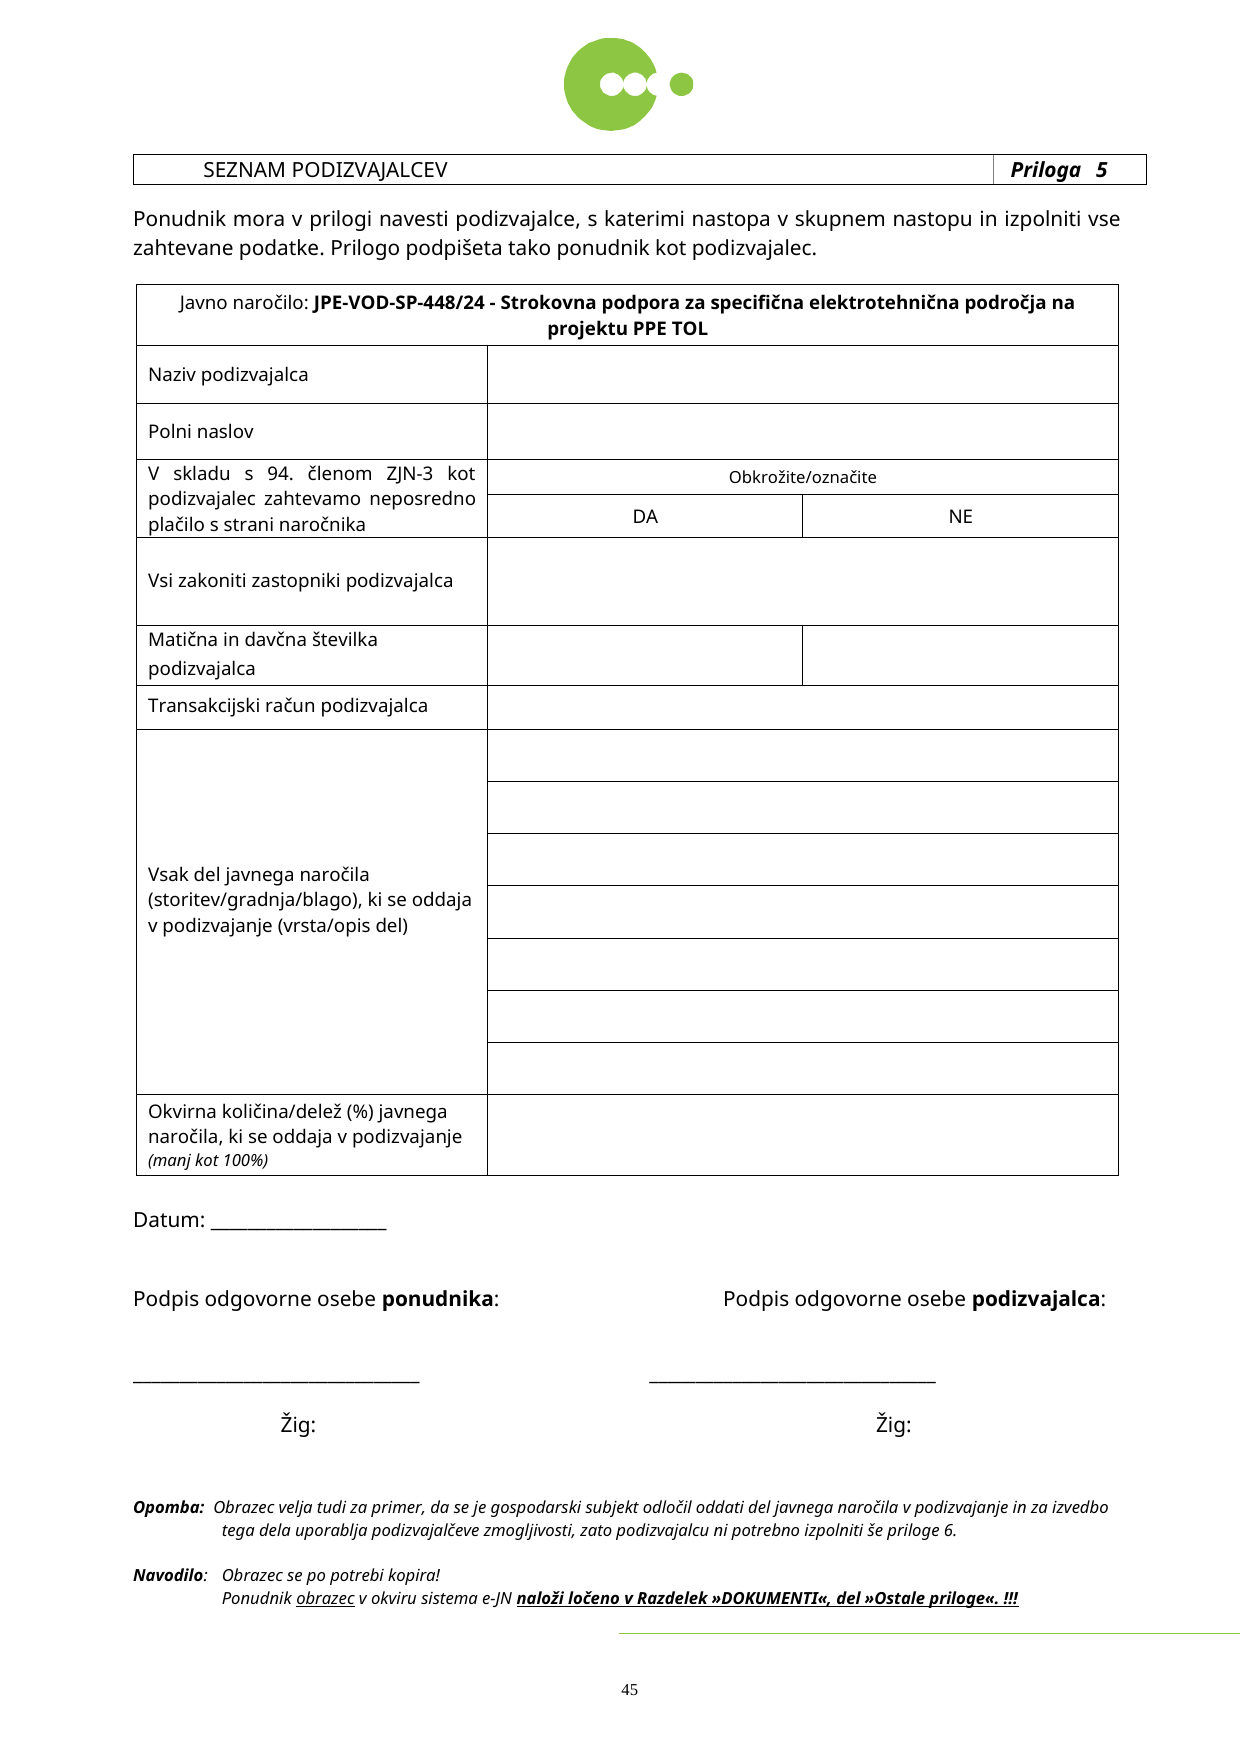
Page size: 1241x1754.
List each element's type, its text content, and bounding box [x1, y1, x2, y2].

table_cell [488, 1095, 1118, 1175]
text Ponudnik obrazec v okviru sistema e-JN naloži ločeno v Razdelek »DOKUMENTI«, del »Ostale priloge«. !!! [133, 1587, 1122, 1609]
text Žig: Žig: [133, 1411, 1122, 1439]
table_cell [488, 404, 1118, 459]
table_cell [488, 1043, 1118, 1094]
table_cell [488, 346, 1118, 403]
table_cell [488, 730, 1118, 781]
table_header 5 [1089, 155, 1146, 184]
table_header Priloga [994, 155, 1088, 184]
table_cell [488, 939, 1118, 989]
table_cell DA [488, 495, 802, 537]
text Podpis odgovorne osebe ponudnika: Podpis odgovorne osebe podizvajalca: [133, 1284, 1122, 1313]
table_cell [803, 626, 1118, 684]
table_cell [488, 626, 802, 684]
table_cell Vsak del javnega naročila (storitev/gradnja/blago), ki se oddaja v podizvajanje (vrsta/opis del) [137, 730, 487, 1094]
text Datum: ___________________ [133, 1205, 1122, 1233]
text Ponudnik mora v prilogi navesti podizvajalce, s katerimi nastopa v skupnem nastopu in izpolniti vse zahtevane podatke. Prilogo podpišeta tako ponudnik kot podizvajalec. [133, 204, 1122, 261]
text Opomba: Obrazec velja tudi za primer, da se je gospodarski subjekt odločil oddati del javnega naročila v podizvajanje in za izvedbo tega dela uporablja podizvajalčeve zmogljivosti, zato podizvajalcu ni potrebno izpolniti še priloge 6. [133, 1496, 1122, 1541]
table_cell [488, 686, 1118, 729]
table_cell [488, 886, 1118, 937]
table_cell NE [803, 495, 1118, 537]
text _______________________________ _______________________________ [133, 1358, 1122, 1387]
table_cell Vsi zakoniti zastopniki podizvajalca [137, 538, 487, 625]
table_cell [488, 991, 1118, 1042]
table_cell [488, 834, 1118, 885]
table_cell Transakcijski račun podizvajalca [137, 686, 487, 729]
table_header Javno naročilo: JPE-VOD-SP-448/24 - Strokovna podpora za specifična elektrotehnična področja na projektu PPE TOL [137, 285, 1118, 344]
table_cell Okvirna količina/delež (%) javnega naročila, ki se oddaja v podizvajanje (manj kot 100%) [137, 1095, 487, 1175]
table_header [134, 155, 196, 184]
table_cell [488, 782, 1118, 833]
table_cell V skladu s 94. členom ZJN-3 kot podizvajalec zahtevamo neposredno plačilo s strani naročnika [137, 460, 487, 537]
table_cell [488, 538, 1118, 625]
table_cell Matična in davčna številka podizvajalca [137, 626, 487, 684]
table_header SEZNAM PODIZVAJALCEV [196, 155, 993, 184]
text Navodilo: Obrazec se po potrebi kopira! [133, 1564, 1122, 1587]
table_cell Polni naslov [137, 404, 487, 459]
table_cell Naziv podizvajalca [137, 346, 487, 403]
table_cell Obkrožite/označite [488, 460, 1118, 494]
